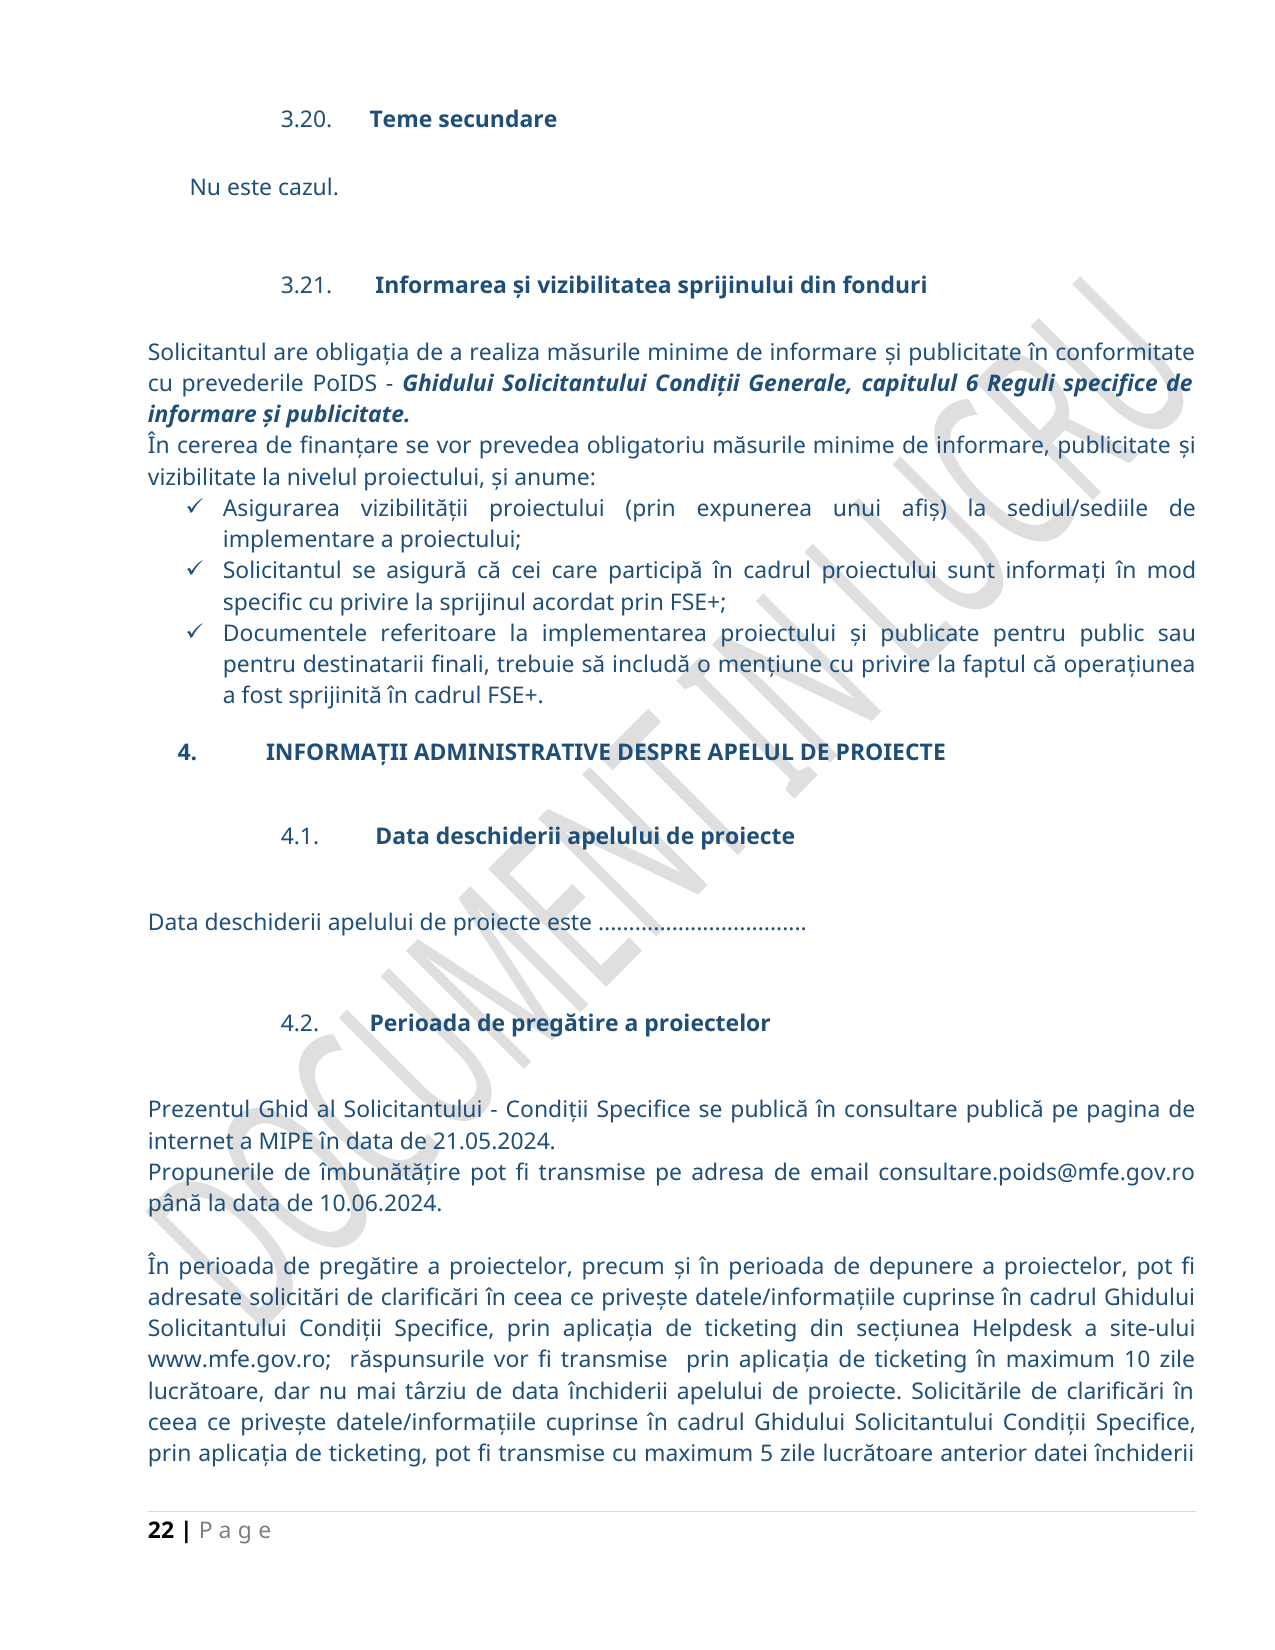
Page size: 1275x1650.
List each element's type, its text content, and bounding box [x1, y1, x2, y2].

subtitle Teme secundare [281, 103, 1196, 135]
list Solicitantul se asigură că cei care participă în cadrul proiectului sunt informați în mod specific cu privire la sprijinul acordat prin FSE+; [185, 554, 1196, 617]
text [148, 1250, 1196, 1468]
text În cererea de finanțare se vor prevedea obligatoriu măsurile minime de informare, publicitate și vizibilitate la nivelul proiectului, și anume: [148, 429, 1196, 492]
text Prezentul Ghid al Solicitantului - Condiții Specifice se publică în consultare publică pe pagina de internet a MIPE în data de 21.05.2024. [148, 1093, 1196, 1156]
text Solicitantul are obligația de a realiza măsurile minime de informare și publicitate în conformitate cu prevederile PoIDS - Ghidului Solicitantului Condiții Generale, capitulul 6 Reguli specifice de informare și publicitate. [148, 336, 1196, 429]
text Data deschiderii apelului de proiecte este .................................. [148, 906, 1196, 937]
list Asigurarea vizibilității proiectului (prin expunerea unui afiș) la sediul/sediile de implementare a proiectului; [185, 492, 1196, 554]
subtitle Perioada de pregătire a proiectelor [281, 1007, 1196, 1038]
subtitle INFORMAŢII ADMINISTRATIVE DESPRE APELUL DE PROIECTE [177, 736, 1196, 767]
list Documentele referitoare la implementarea proiectului și publicate pentru public sau pentru destinatarii finali, trebuie să includă o mențiune cu privire la faptul că operațiunea a fost sprijinită în cadrul FSE+. [185, 617, 1196, 711]
text Nu este cazul. [148, 171, 1196, 202]
text Propunerile de îmbunătățire pot fi transmise pe adresa de email consultare.poids@mfe.gov.ro până la data de 10.06.2024. [148, 1156, 1196, 1218]
subtitle Informarea şi vizibilitatea sprijinului din fonduri [281, 268, 1196, 300]
subtitle Data deschiderii apelului de proiecte [281, 820, 1196, 851]
